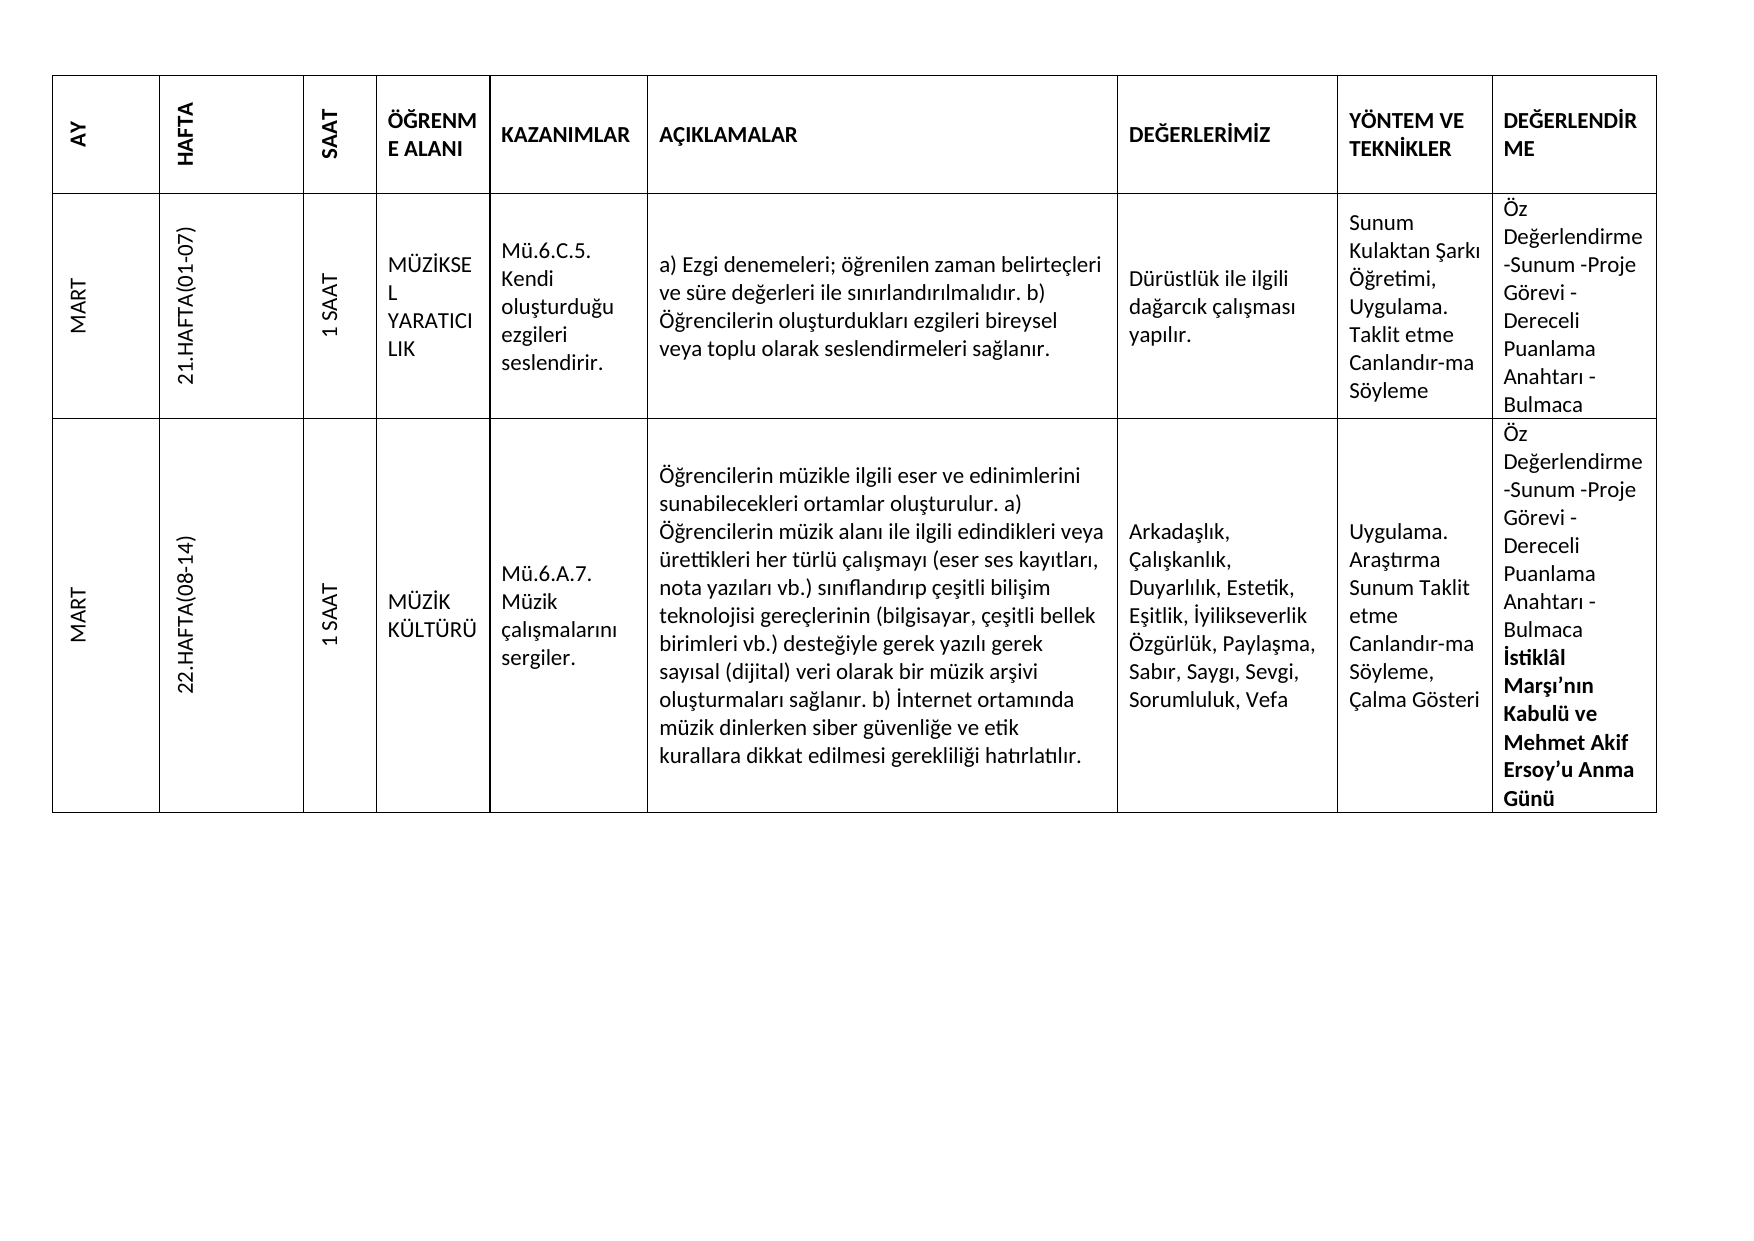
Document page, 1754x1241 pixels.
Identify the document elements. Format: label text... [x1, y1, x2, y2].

table_header DEĞERLENDİRME [1493, 76, 1656, 193]
table_cell Öz Değerlendirme -Sunum -Proje Görevi -Dereceli Puanlama Anahtarı -Bulmaca İstiklâl Marşı’nın Kabulü ve Mehmet Akif Ersoy’u Anma Günü [1493, 419, 1656, 812]
table_cell 1 SAAT [304, 419, 376, 812]
table_cell Arkadaşlık, Çalışkanlık, Duyarlılık, Estetik, Eşitlik, İyilikseverlik Özgürlük, Paylaşma, Sabır, Saygı, Sevgi, Sorumluluk, Vefa [1118, 419, 1337, 812]
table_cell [1493, 194, 1656, 418]
table_cell 1 SAAT [304, 194, 376, 418]
table_cell MART [53, 194, 159, 418]
table_cell MÜZİKSEL YARATICILIK [377, 194, 489, 418]
table_cell Mü.6.A.7. Müzik çalışmalarını sergiler. [491, 419, 647, 812]
table_header DEĞERLERİMİZ [1118, 76, 1337, 193]
table_header KAZANIMLAR [491, 76, 647, 193]
table_cell 22.HAFTA(08-14) [160, 419, 303, 812]
table_cell MART [53, 419, 159, 812]
table_header SAAT [304, 76, 376, 193]
table_cell a) Ezgi denemeleri; öğrenilen zaman belirteçleri ve süre değerleri ile sınırlandırılmalıdır. b) Öğrencilerin oluşturdukları ezgileri bireysel veya toplu olarak seslendirmeleri sağlanır. [648, 194, 1117, 418]
table_cell Dürüstlük ile ilgili dağarcık çalışması yapılır. [1118, 194, 1337, 418]
table_header ÖĞRENME ALANI [377, 76, 489, 193]
table_header AY [53, 76, 159, 193]
table_cell Uygulama. Araştırma Sunum Taklit etme Canlandır-ma Söyleme, Çalma Gösteri [1338, 419, 1492, 812]
table_cell Mü.6.C.5. Kendi oluşturduğu ezgileri seslendirir. [491, 194, 647, 418]
table_cell Sunum Kulaktan Şarkı Öğretimi, Uygulama. Taklit etme Canlandır-ma Söyleme [1338, 194, 1492, 418]
table_cell 21.HAFTA(01-07) [160, 194, 303, 418]
table_cell MÜZİK KÜLTÜRÜ [377, 419, 489, 812]
table_header HAFTA [160, 76, 303, 193]
table_cell Öğrencilerin müzikle ilgili eser ve edinimlerini sunabilecekleri ortamlar oluşturulur. a) Öğrencilerin müzik alanı ile ilgili edindikleri veya ürettikleri her türlü çalışmayı (eser ses kayıtları, nota yazıları vb.) sınıflandırıp çeşitli bilişim teknolojisi gereçlerinin (bilgisayar, çeşitli bellek birimleri vb.) desteğiyle gerek yazılı gerek sayısal (dijital) veri olarak bir müzik arşivi oluşturmaları sağlanır. b) İnternet ortamında müzik dinlerken siber güvenliğe ve etik kurallara dikkat edilmesi gerekliliği hatırlatılır. [648, 419, 1117, 812]
table_header YÖNTEM VE TEKNİKLER [1338, 76, 1492, 193]
table_header AÇIKLAMALAR [648, 76, 1117, 193]
